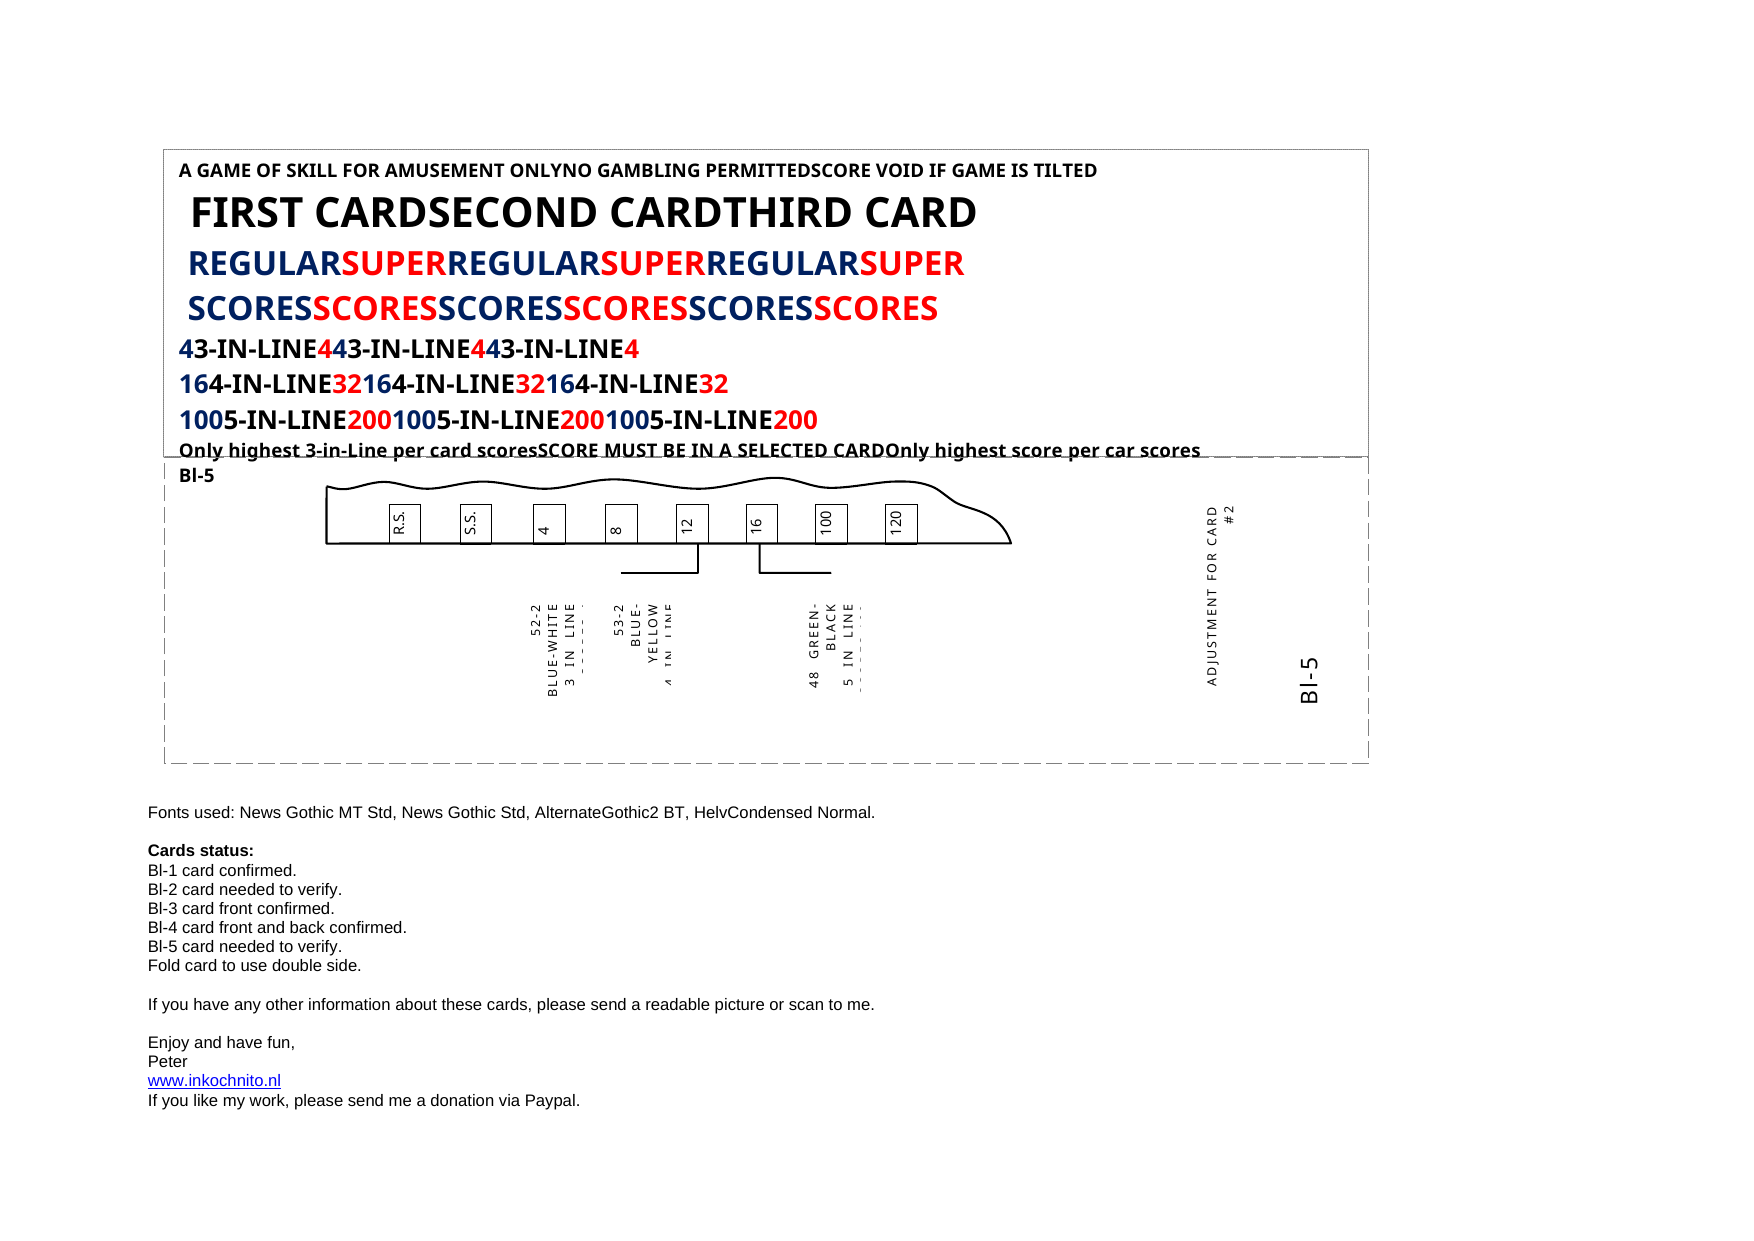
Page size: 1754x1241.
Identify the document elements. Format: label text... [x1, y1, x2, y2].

text Bl-1 card confirmed. [148, 860, 1606, 879]
text Fonts used: News Gothic MT Std, News Gothic Std, AlternateGothic2 BT, HelvCondensed Normal. [148, 803, 1606, 822]
text Fold card to use double side. [148, 956, 1606, 975]
text Enjoy and have fun, [148, 1033, 1606, 1052]
text Bl-3 card front confirmed. [148, 899, 1606, 918]
text If you like my work, please send me a donation via Paypal. [148, 1090, 1606, 1109]
text If you have any other information about these cards, please send a readable picture or scan to me. [148, 994, 1606, 1014]
text www.inkochnito.nl [148, 1071, 1606, 1090]
text Bl-4 card front and back confirmed. [148, 918, 1606, 937]
text Peter [148, 1052, 1606, 1071]
text Bl-5 card needed to verify. [148, 937, 1606, 956]
text Cards status: [148, 841, 1606, 860]
text Bl-2 card needed to verify. [148, 879, 1606, 899]
